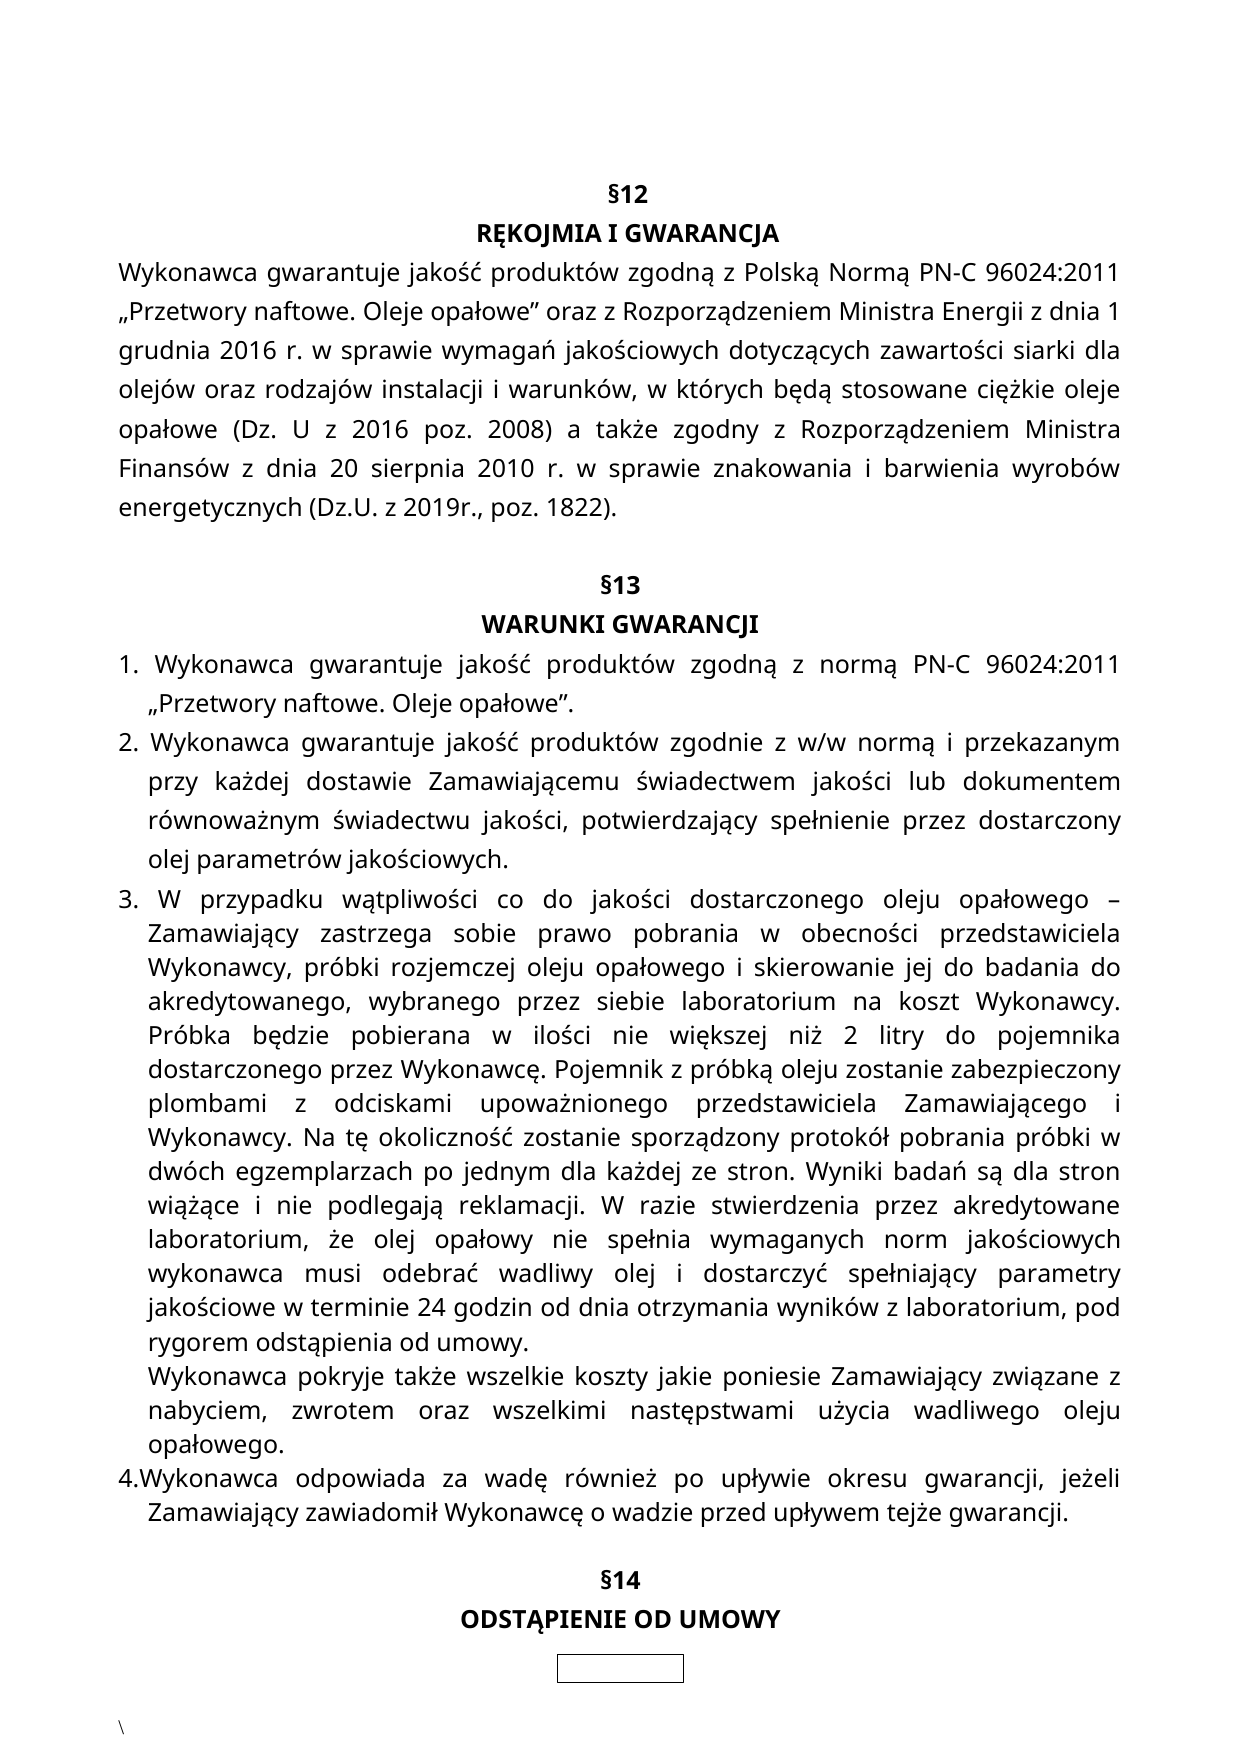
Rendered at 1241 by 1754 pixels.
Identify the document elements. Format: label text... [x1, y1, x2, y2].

text 1. Wykonawca gwarantuje jakość produktów zgodną z normą PN-C 96024:2011 „Przetwory naftowe. Oleje opałowe”. [118, 646, 1122, 719]
text WARUNKI GWARANCJI [118, 607, 1122, 641]
text §12 [133, 176, 1122, 210]
text Wykonawca gwarantuje jakość produktów zgodną z Polską Normą PN-C 96024:2011 „Przetwory naftowe. Oleje opałowe” oraz z Rozporządzeniem Ministra Energii z dnia 1 grudnia 2016 r. w sprawie wymagań jakościowych dotyczących zawartości siarki dla olejów oraz rodzajów instalacji i warunków, w których będą stosowane ciężkie oleje opałowe (Dz. U z 2016 poz. 2008) a także zgodny z Rozporządzeniem Ministra Finansów z dnia 20 sierpnia 2010 r. w sprawie znakowania i barwienia wyrobów energetycznych (Dz.U. z 2019r., poz. 1822). [118, 255, 1122, 524]
text Wykonawca pokryje także wszelkie koszty jakie poniesie Zamawiający związane z nabyciem, zwrotem oraz wszelkimi następstwami użycia wadliwego oleju opałowego. [148, 1358, 1122, 1460]
text 2. Wykonawca gwarantuje jakość produktów zgodnie z w/w normą i przekazanym przy każdej dostawie Zamawiającemu świadectwem jakości lub dokumentem równoważnym świadectwu jakości, potwierdzający spełnienie przez dostarczony olej parametrów jakościowych. [118, 725, 1122, 876]
text RĘKOJMIA I GWARANCJA [133, 216, 1122, 249]
text 4.Wykonawca odpowiada za wadę również po upływie okresu gwarancji, jeżeli Zamawiający zawiadomił Wykonawcę o wadzie przed upływem tejże gwarancji. [118, 1460, 1122, 1528]
text 3. W przypadku wątpliwości co do jakości dostarczonego oleju opałowego – Zamawiający zastrzega sobie prawo pobrania w obecności przedstawiciela Wykonawcy, próbki rozjemczej oleju opałowego i skierowanie jej do badania do akredytowanego, wybranego przez siebie laboratorium na koszt Wykonawcy. Próbka będzie pobierana w ilości nie większej niż 2 litry do pojemnika dostarczonego przez Wykonawcę. Pojemnik z próbką oleju zostanie zabezpieczony plombami z odciskami upoważnionego przedstawiciela Zamawiającego i Wykonawcy. Na tę okoliczność zostanie sporządzony protokół pobrania próbki w dwóch egzemplarzach po jednym dla każdej ze stron. Wyniki badań są dla stron wiążące i nie podlegają reklamacji. W razie stwierdzenia przez akredytowane laboratorium, że olej opałowy nie spełnia wymaganych norm jakościowych wykonawca musi odebrać wadliwy olej i dostarczyć spełniający parametry jakościowe w terminie 24 godzin od dnia otrzymania wyników z laboratorium, pod rygorem odstąpienia od umowy. [118, 881, 1122, 1358]
text §13 [118, 568, 1122, 602]
text §14 [118, 1563, 1122, 1597]
text ODSTĄPIENIE OD UMOWY [118, 1602, 1122, 1636]
